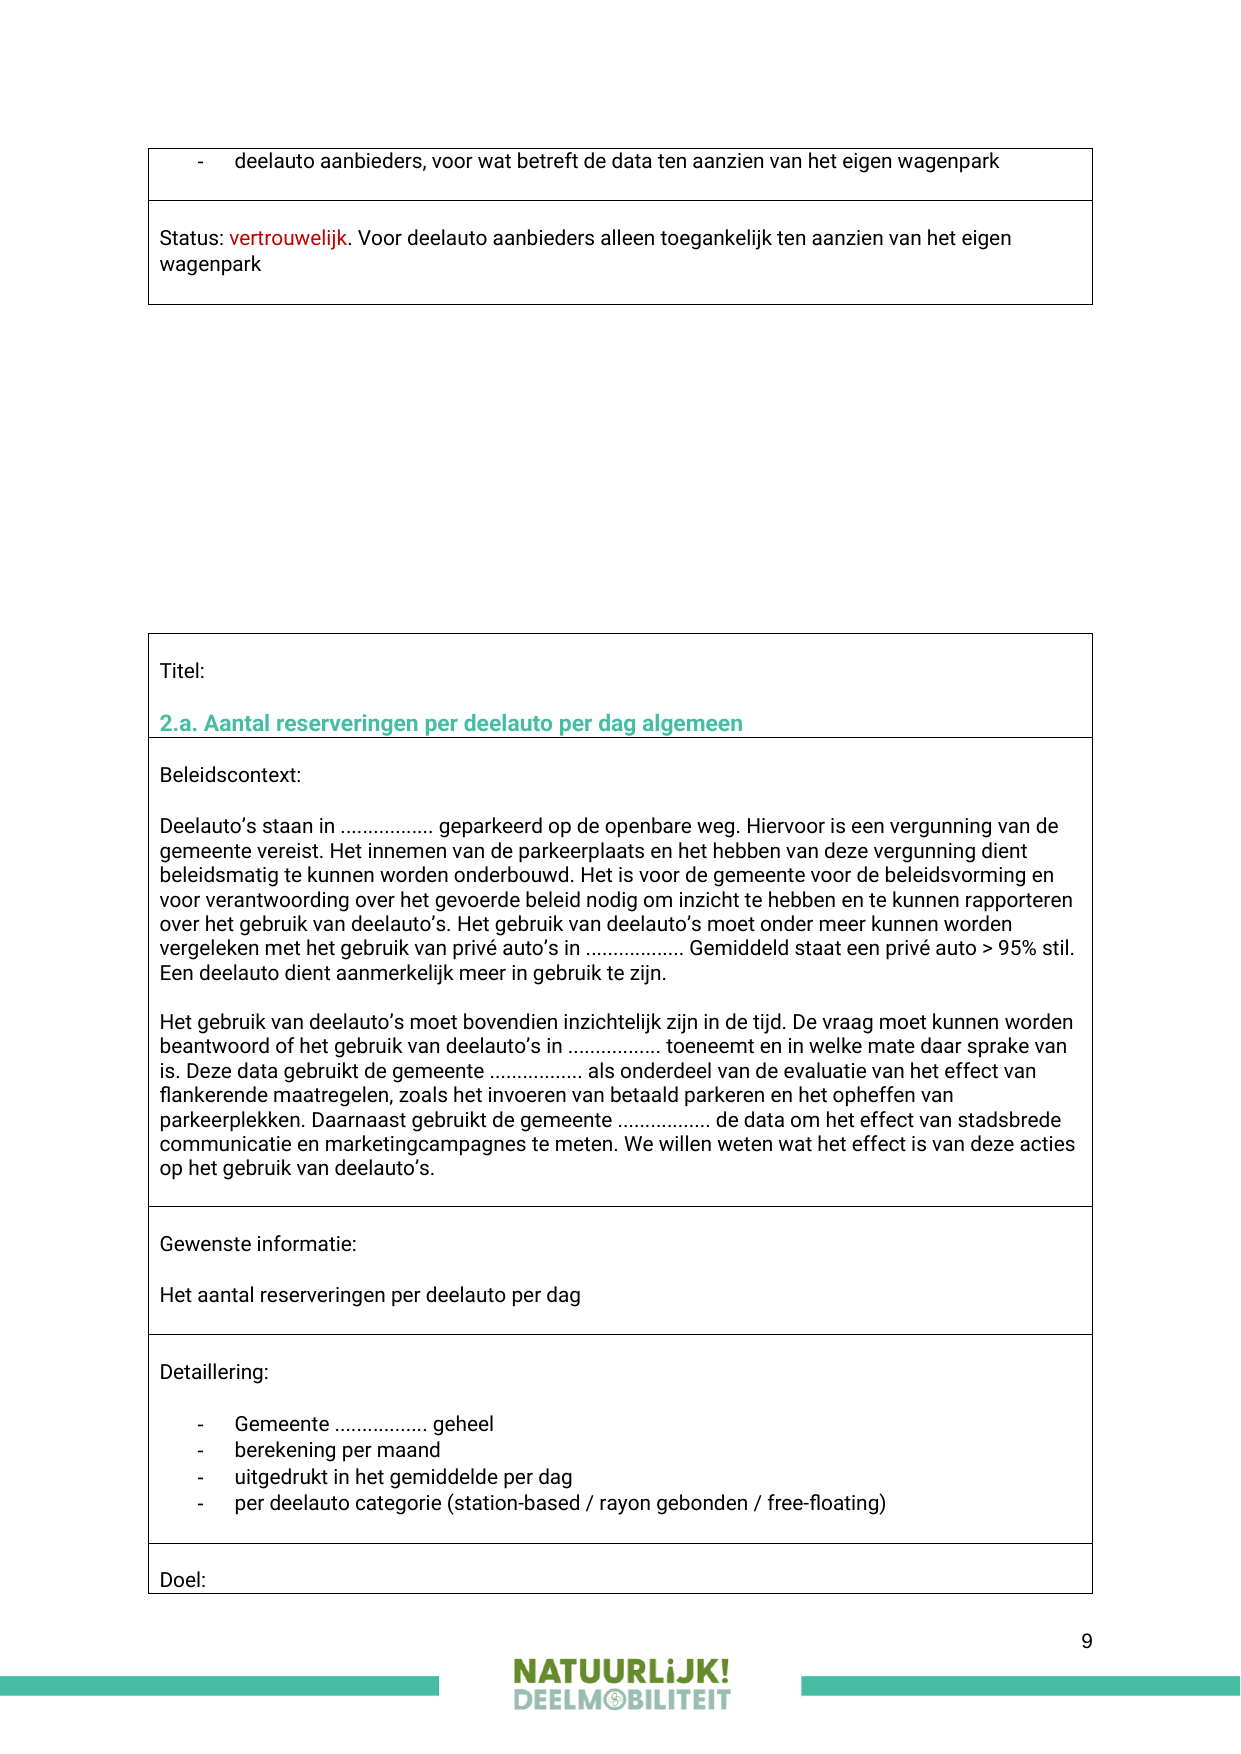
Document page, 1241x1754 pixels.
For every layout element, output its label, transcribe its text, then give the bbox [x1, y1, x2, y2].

picture [0, 1646, 1241, 1722]
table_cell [149, 1544, 1092, 1593]
table_cell Status: vertrouwelijk. Voor deelauto aanbieders alleen toegankelijk ten aanzien van het eigen wagenpark [149, 201, 1092, 304]
table_cell Gewenste informatie: Het aantal reserveringen per deelauto per dag [149, 1207, 1092, 1334]
table_header Titel: 2.a. Aantal reserveringen per deelauto per dag algemeen [149, 634, 1092, 737]
table_cell Beleidscontext: Deelauto’s staan in ................. geparkeerd op de openbare weg. Hiervoor is een vergunning van de gemeente vereist. Het innemen van de parkeerplaats en het hebben van deze vergunning dient beleidsmatig te kunnen worden onderbouwd. Het is voor de gemeente voor de beleidsvorming en voor verantwoording over het gevoerde beleid nodig om inzicht te hebben en te kunnen rapporteren over het gebruik van deelauto’s. Het gebruik van deelauto’s moet onder meer kunnen worden vergeleken met het gebruik van privé auto’s in .................. Gemiddeld staat een privé auto > 95% stil. Een deelauto dient aanmerkelijk meer in gebruik te zijn. Het gebruik van deelauto’s moet bovendien inzichtelijk zijn in de tijd. De vraag moet kunnen worden beantwoord of het gebruik van deelauto’s in ................. toeneemt en in welke mate daar sprake van is. Deze data gebruikt de gemeente ................. als onderdeel van de evaluatie van het effect van flankerende maatregelen, zoals het invoeren van betaald parkeren en het opheffen van parkeerplekken. Daarnaast gebruikt de gemeente ................. de data om het effect van stadsbrede communicatie en marketingcampagnes te meten. We willen weten wat het effect is van deze acties op het gebruik van deelauto’s. [149, 738, 1092, 1206]
table_cell Detaillering: Gemeente ................. geheel berekening per maand uitgedrukt in het gemiddelde per dag per deelauto categorie (station-based / rayon gebonden / free-floating) [149, 1335, 1092, 1542]
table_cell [149, 149, 1092, 200]
